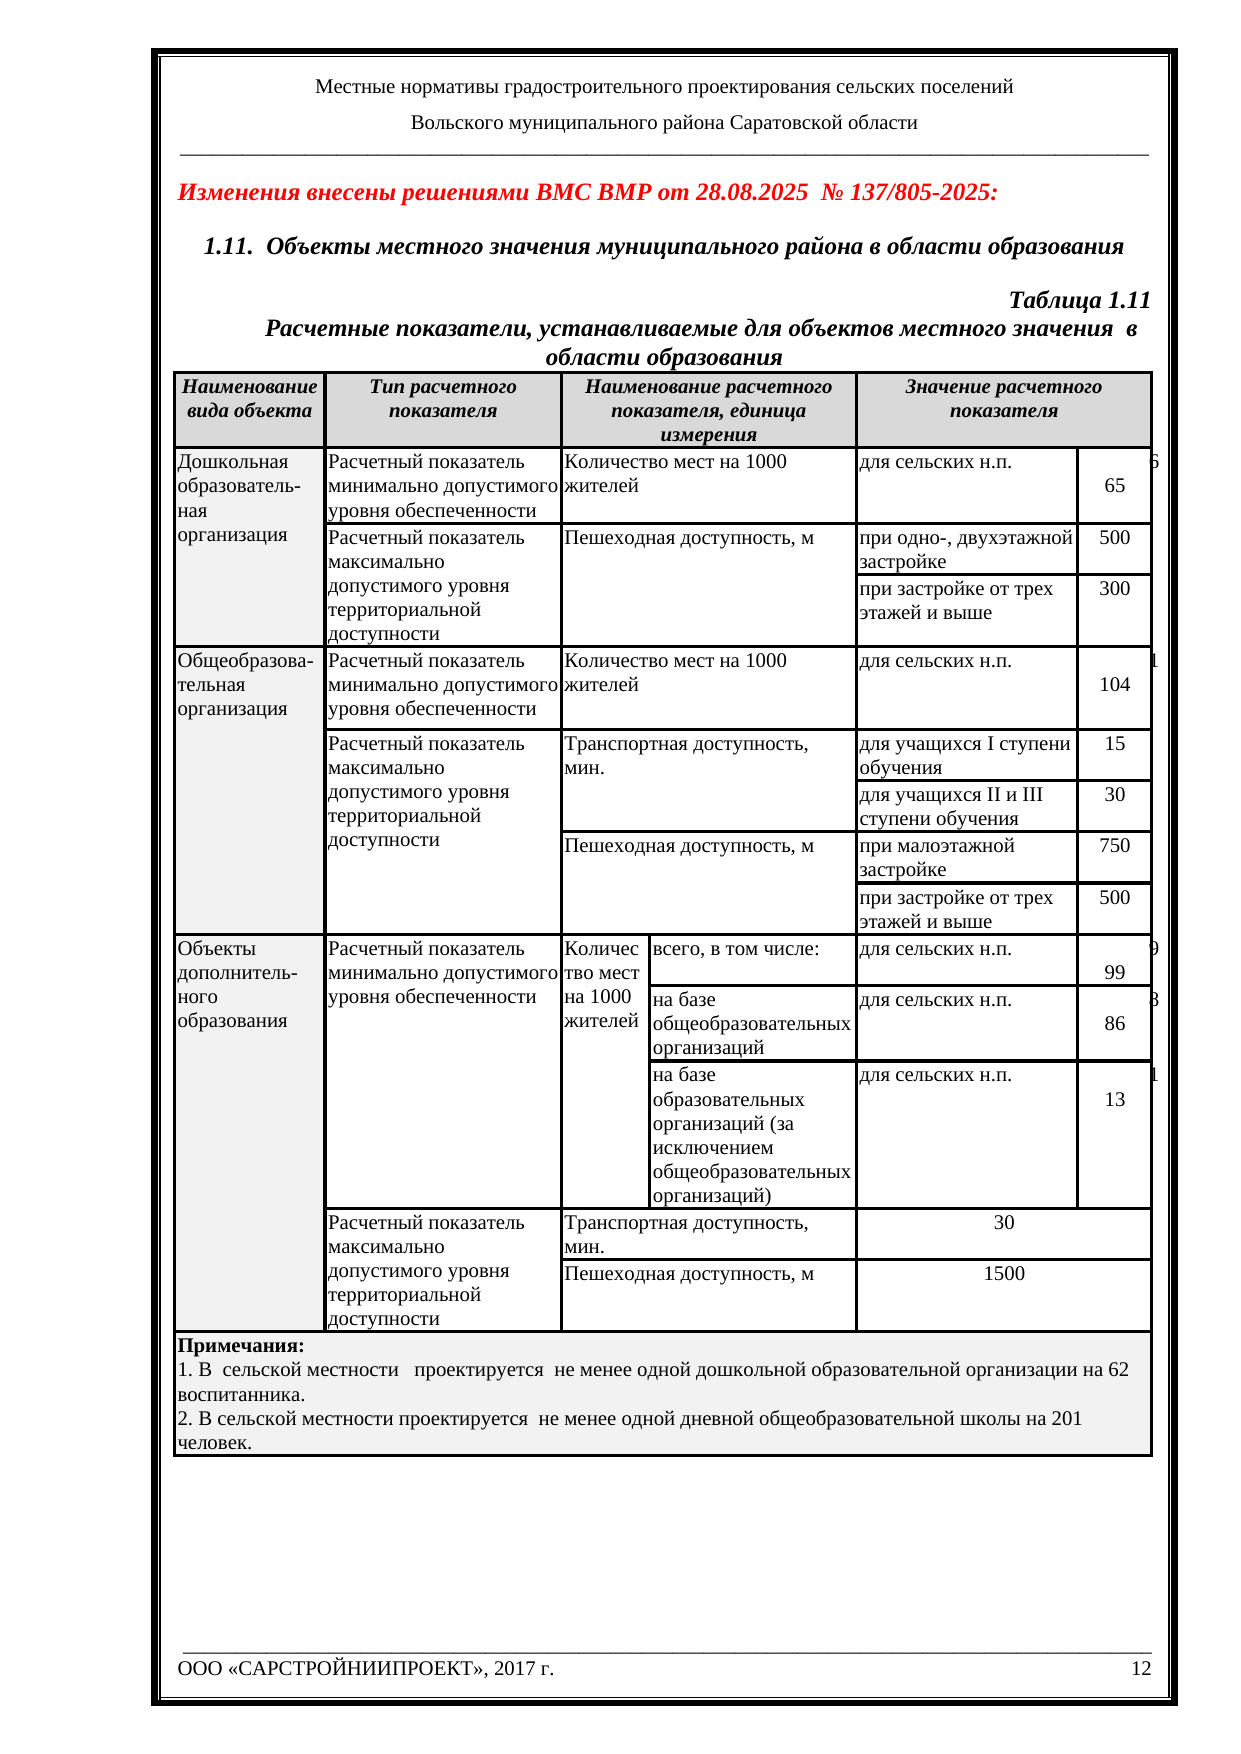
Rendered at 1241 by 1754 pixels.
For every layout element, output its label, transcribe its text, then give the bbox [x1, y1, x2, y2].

table_cell для сельских н.п. [858, 987, 1076, 1059]
table_header Значение расчетного показателя [858, 374, 1150, 446]
table_cell Количество мест на 1000 жителей [563, 936, 648, 1207]
subtitle Изменения внесены решениями ВМС ВМР от 28.08.2025 № 137/805-2025: [177, 177, 1152, 206]
table_cell 15 [1079, 731, 1150, 779]
table_cell 30 [1079, 782, 1150, 830]
text Расчетные показатели, устанавливаемые для объектов местного значения в области образования [177, 313, 1152, 371]
table_cell при застройке от трех этажей и выше [858, 576, 1076, 645]
table_cell всего, в том числе: [651, 936, 855, 984]
text Таблица 1.11 [177, 285, 1152, 313]
table_cell при застройке от трех этажей и выше [858, 885, 1076, 933]
table_cell для учащихся II и III ступени обучения [858, 782, 1076, 830]
table_cell Пешеходная доступность, м [563, 525, 855, 645]
table_cell для сельских н.п. [858, 1063, 1076, 1207]
table_cell на базе образовательных организаций (за исключением общеобразовательных организаций) [651, 1063, 855, 1207]
table_cell Расчетный показатель минимально допустимого уровня обеспеченности [327, 449, 560, 522]
table_cell Количество мест на 1000 жителей [563, 648, 855, 728]
table_cell при одно-, двухэтажной застройке [858, 525, 1076, 573]
table_cell Общеобразова-тельная организация [176, 648, 323, 933]
table_header Наименование расчетного показателя, единица измерения [563, 374, 855, 446]
table_cell 750 [1079, 833, 1150, 881]
table_cell 665 [1079, 449, 1150, 522]
table_cell Расчетный показатель максимально допустимого уровня территориальной доступности [327, 525, 560, 645]
table_cell 886 [1079, 987, 1150, 1059]
table_cell Пешеходная доступность, м [563, 1261, 855, 1330]
table_cell при малоэтажной застройке [858, 833, 1076, 881]
table_cell Пешеходная доступность, м [563, 833, 855, 933]
table_cell Объекты дополнитель-ного образования [176, 936, 323, 1330]
table_cell Примечания: 1. В сельской местности проектируется не менее одной дошкольной образовательной организации на 62 воспитанника. 2. В сельской местности проектируется не менее одной дневной общеобразовательной школы на 201 человек. [176, 1333, 1150, 1454]
table_cell 500 [1079, 885, 1150, 933]
table_cell Расчетный показатель максимально допустимого уровня территориальной доступности [327, 1210, 560, 1330]
table_cell Количество мест на 1000 жителей [563, 449, 855, 522]
table_cell 300 [1079, 576, 1150, 645]
table_cell для сельских н.п. [858, 449, 1076, 522]
table_cell на базе общеобразовательных организаций [651, 987, 855, 1059]
table_cell 999 [1079, 936, 1150, 984]
table_cell для учащихся I ступени обучения [858, 731, 1076, 779]
table_header Наименование вида объекта [176, 374, 323, 446]
table_cell 1500 [858, 1261, 1150, 1330]
table_cell 30 [858, 1210, 1150, 1258]
table_cell Транспортная доступность, мин. [563, 1210, 855, 1258]
table_cell Расчетный показатель минимально допустимого уровня обеспеченности [327, 648, 560, 728]
table_cell 1104 [1079, 648, 1150, 728]
table_cell для сельских н.п. [858, 648, 1076, 728]
subtitle 1.11. Объекты местного значения муниципального района в области образования [177, 231, 1152, 260]
table_cell Расчетный показатель максимально допустимого уровня территориальной доступности [327, 731, 560, 933]
table_cell Расчетный показатель минимально допустимого уровня обеспеченности [327, 936, 560, 1207]
table_cell Дошкольная образователь-ная организация [176, 449, 323, 645]
table_cell 500 [1079, 525, 1150, 573]
table_cell Транспортная доступность, мин. [563, 731, 855, 830]
table_header Тип расчетного показателя [327, 374, 560, 446]
table_cell 113 [1079, 1063, 1150, 1207]
table_cell для сельских н.п. [858, 936, 1076, 984]
